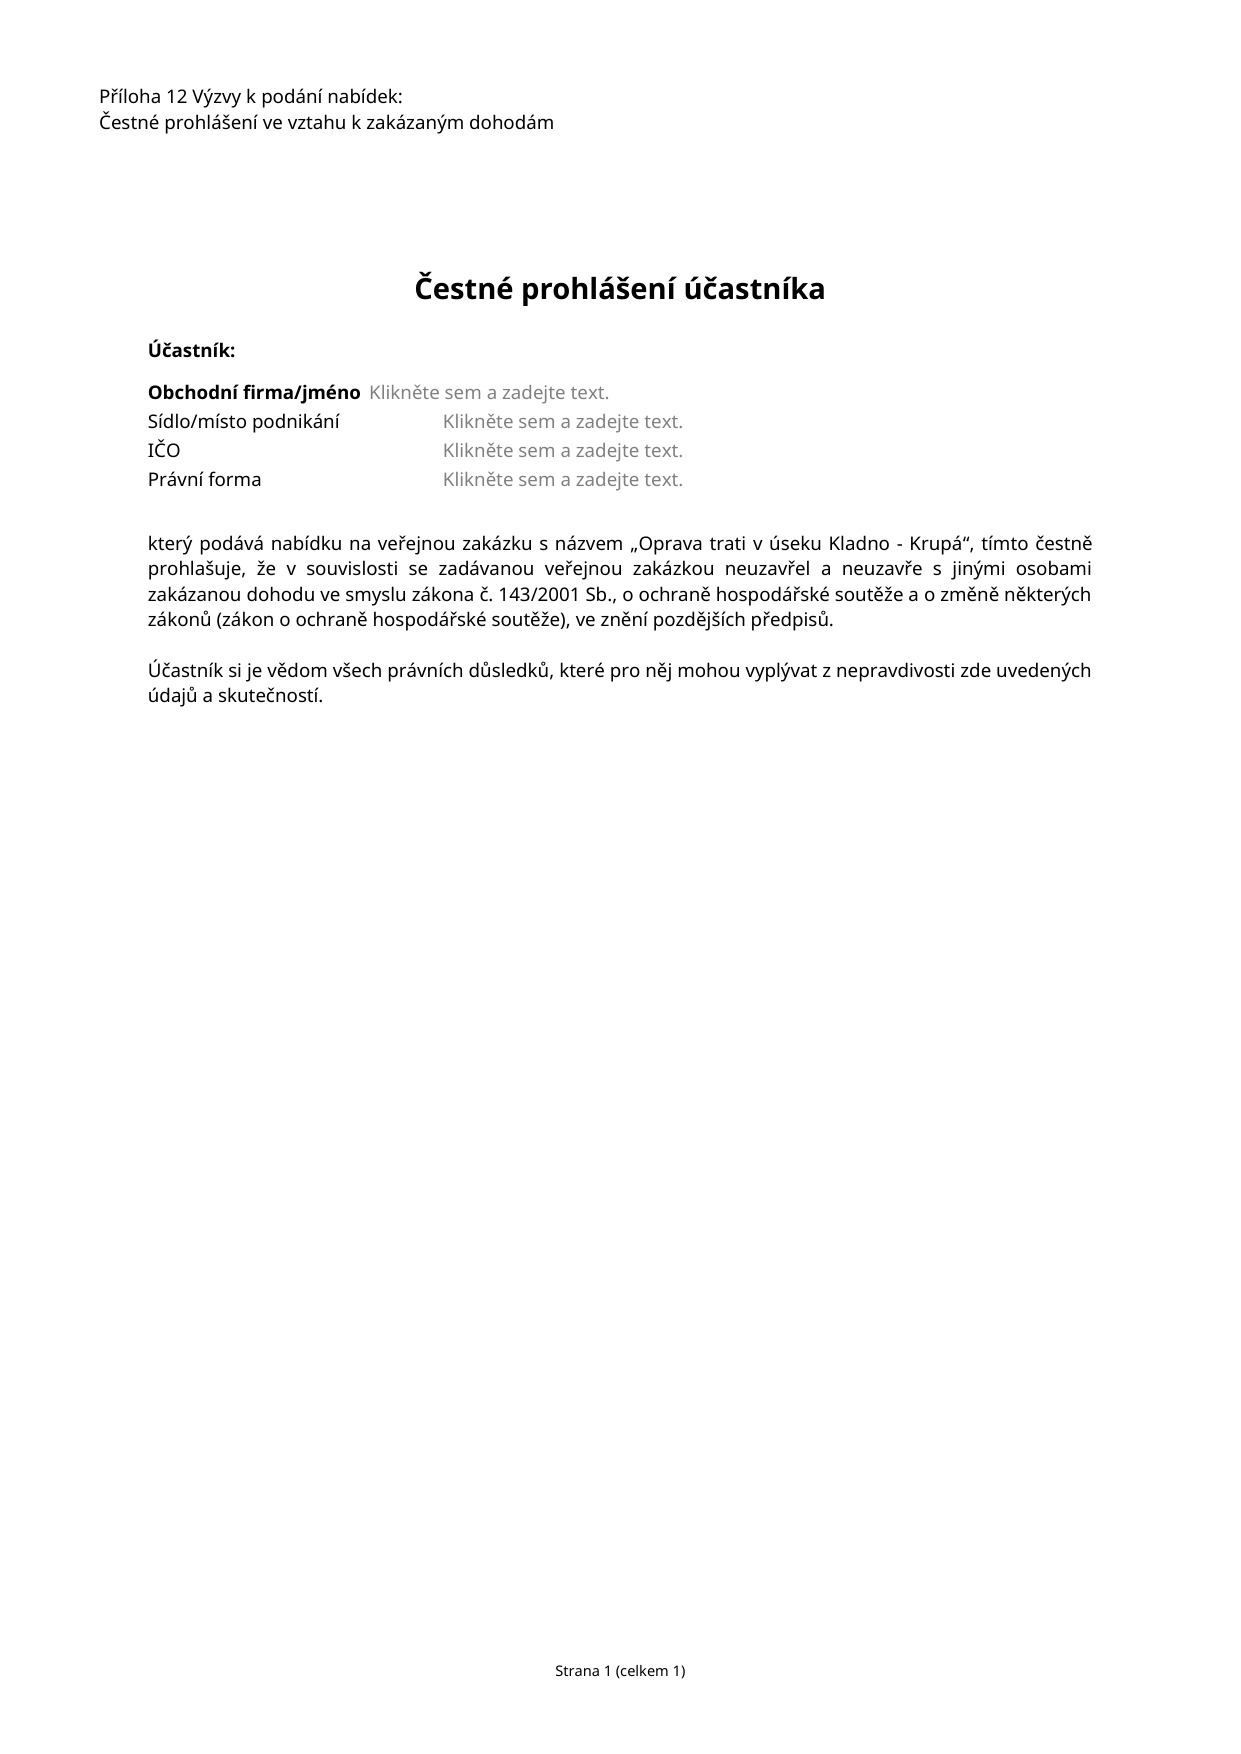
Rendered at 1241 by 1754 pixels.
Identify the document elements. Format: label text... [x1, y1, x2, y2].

text který podává nabídku na veřejnou zakázku s názvem „Oprava trati v úseku Kladno - Krupá“, tímto čestně prohlašuje, že v souvislosti se zadávanou veřejnou zakázkou neuzavřel a neuzavře s jinými osobami zakázanou dohodu ve smyslu zákona č. 143/2001 Sb., o ochraně hospodářské soutěže a o změně některých zákonů (zákon o ochraně hospodářské soutěže), ve znění pozdějších předpisů. [148, 530, 1093, 632]
text Sídlo/místo podnikání [148, 405, 1093, 434]
text Obchodní firma/jméno [148, 376, 1093, 405]
text IČO [148, 434, 1093, 463]
title Čestné prohlášení účastníka [148, 268, 1093, 308]
text Účastník si je vědom všech právních důsledků, které pro něj mohou vyplývat z nepravdivosti zde uvedených údajů a skutečností. [148, 657, 1093, 708]
text Účastník: [148, 333, 1093, 364]
text Právní forma [148, 463, 1093, 492]
